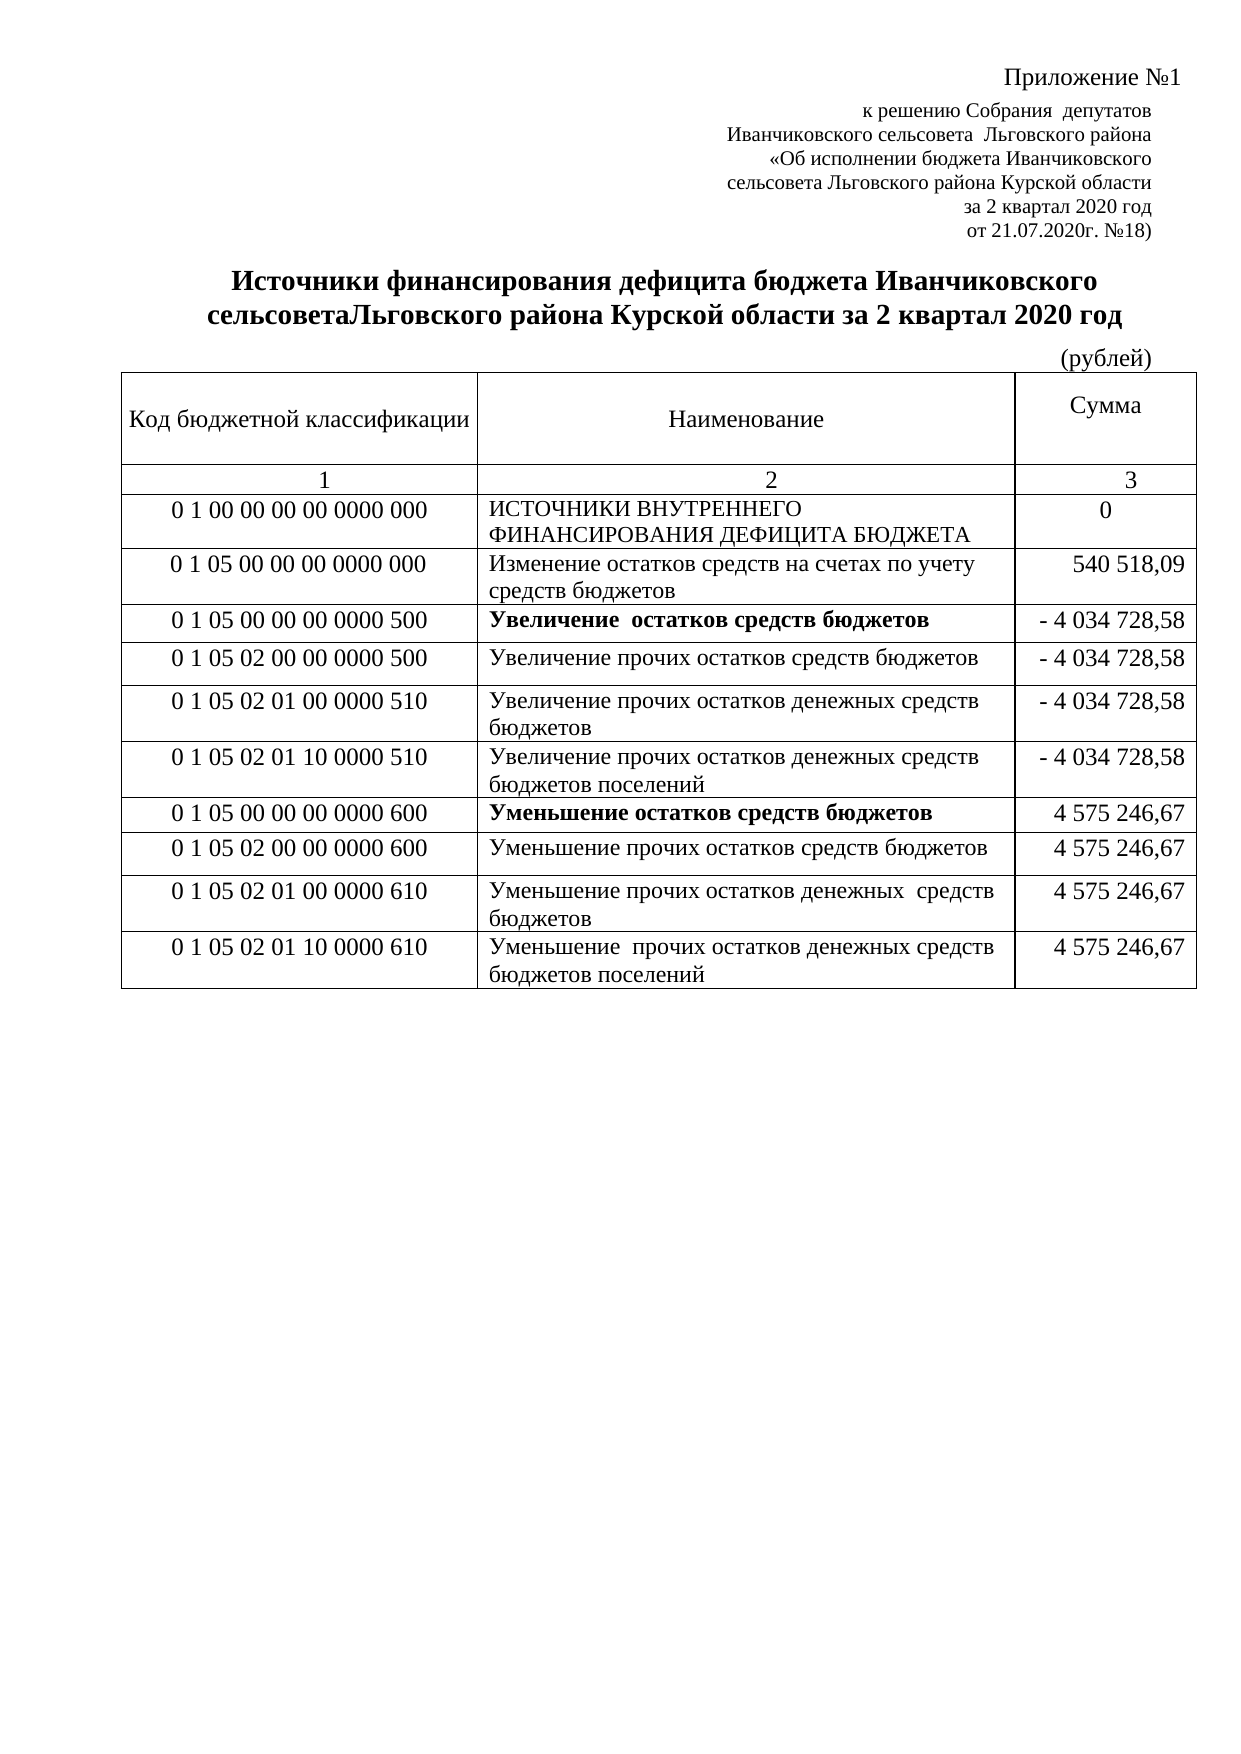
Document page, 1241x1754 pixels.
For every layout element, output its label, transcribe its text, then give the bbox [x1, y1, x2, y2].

text к решению Собрания депутатов [177, 97, 1152, 122]
text «Об исполнении бюджета Иванчиковского [177, 146, 1152, 170]
table_cell Уменьшение остатков средств бюджетов [478, 798, 1014, 832]
table_cell - 4 034 728,58 [1016, 643, 1196, 685]
table_cell - 4 034 728,58 [1016, 686, 1196, 741]
table_header Сумма [1016, 373, 1196, 464]
table_cell 1 [122, 465, 477, 494]
subtitle Приложение №1 [177, 62, 1181, 91]
table_cell 4 575 246,67 [1016, 932, 1196, 987]
table_cell 540 518,09 [1016, 549, 1196, 604]
table_cell 0 1 05 02 01 10 0000 610 [122, 932, 477, 987]
table_cell Увеличение прочих остатков средств бюджетов [478, 643, 1014, 685]
table_cell 0 1 05 02 01 00 0000 510 [122, 686, 477, 741]
text сельсовета Льговского района Курской области [177, 170, 1152, 194]
table_cell - 4 034 728,58 [1016, 742, 1196, 797]
table_cell Увеличение прочих остатков денежных средств бюджетов [478, 686, 1014, 741]
table_cell Уменьшение прочих остатков денежных средств бюджетов [478, 876, 1014, 931]
table_cell 4 575 246,67 [1016, 833, 1196, 875]
text Иванчиковского сельсовета Льговского района [177, 122, 1152, 146]
table_cell Изменение остатков средств на счетах по учету средств бюджетов [478, 549, 1014, 604]
table_header Наименование [478, 373, 1014, 464]
text Источники финансирования дефицита бюджета Иванчиковского сельсоветаЛьговского района Курской области за 2 квартал 2020 год [177, 263, 1152, 331]
table_cell Увеличение остатков средств бюджетов [478, 605, 1014, 642]
table_cell 2 [478, 465, 1014, 494]
table_cell 0 1 05 00 00 00 0000 600 [122, 798, 477, 832]
text за 2 квартал 2020 год [177, 194, 1152, 218]
table_cell 3 [1016, 465, 1196, 494]
table_cell Уменьшение прочих остатков средств бюджетов [478, 833, 1014, 875]
table_cell 0 1 05 02 00 00 0000 500 [122, 643, 477, 685]
table_cell - 4 034 728,58 [1016, 605, 1196, 642]
text от 21.07.2020г. №18) [177, 218, 1152, 242]
table_cell 0 [1016, 495, 1196, 548]
table_cell ИСТОЧНИКИ ВНУТРЕННЕГО ФИНАНСИРОВАНИЯ ДЕФИЦИТА БЮДЖЕТА [478, 495, 1014, 548]
table_cell Уменьшение прочих остатков денежных средств бюджетов поселений [478, 932, 1014, 987]
text (рублей) [177, 343, 1152, 372]
table_cell 0 1 05 02 00 00 0000 600 [122, 833, 477, 875]
table_cell 0 1 05 00 00 00 0000 000 [122, 549, 477, 604]
table_cell Увеличение прочих остатков денежных средств бюджетов поселений [478, 742, 1014, 797]
table_cell 0 1 05 02 01 00 0000 610 [122, 876, 477, 931]
table_cell 0 1 00 00 00 00 0000 000 [122, 495, 477, 548]
table_cell 4 575 246,67 [1016, 876, 1196, 931]
table_cell 4 575 246,67 [1016, 798, 1196, 832]
table_header Код бюджетной классификации [122, 373, 477, 464]
table_cell 0 1 05 00 00 00 0000 500 [122, 605, 477, 642]
table_cell 0 1 05 02 01 10 0000 510 [122, 742, 477, 797]
